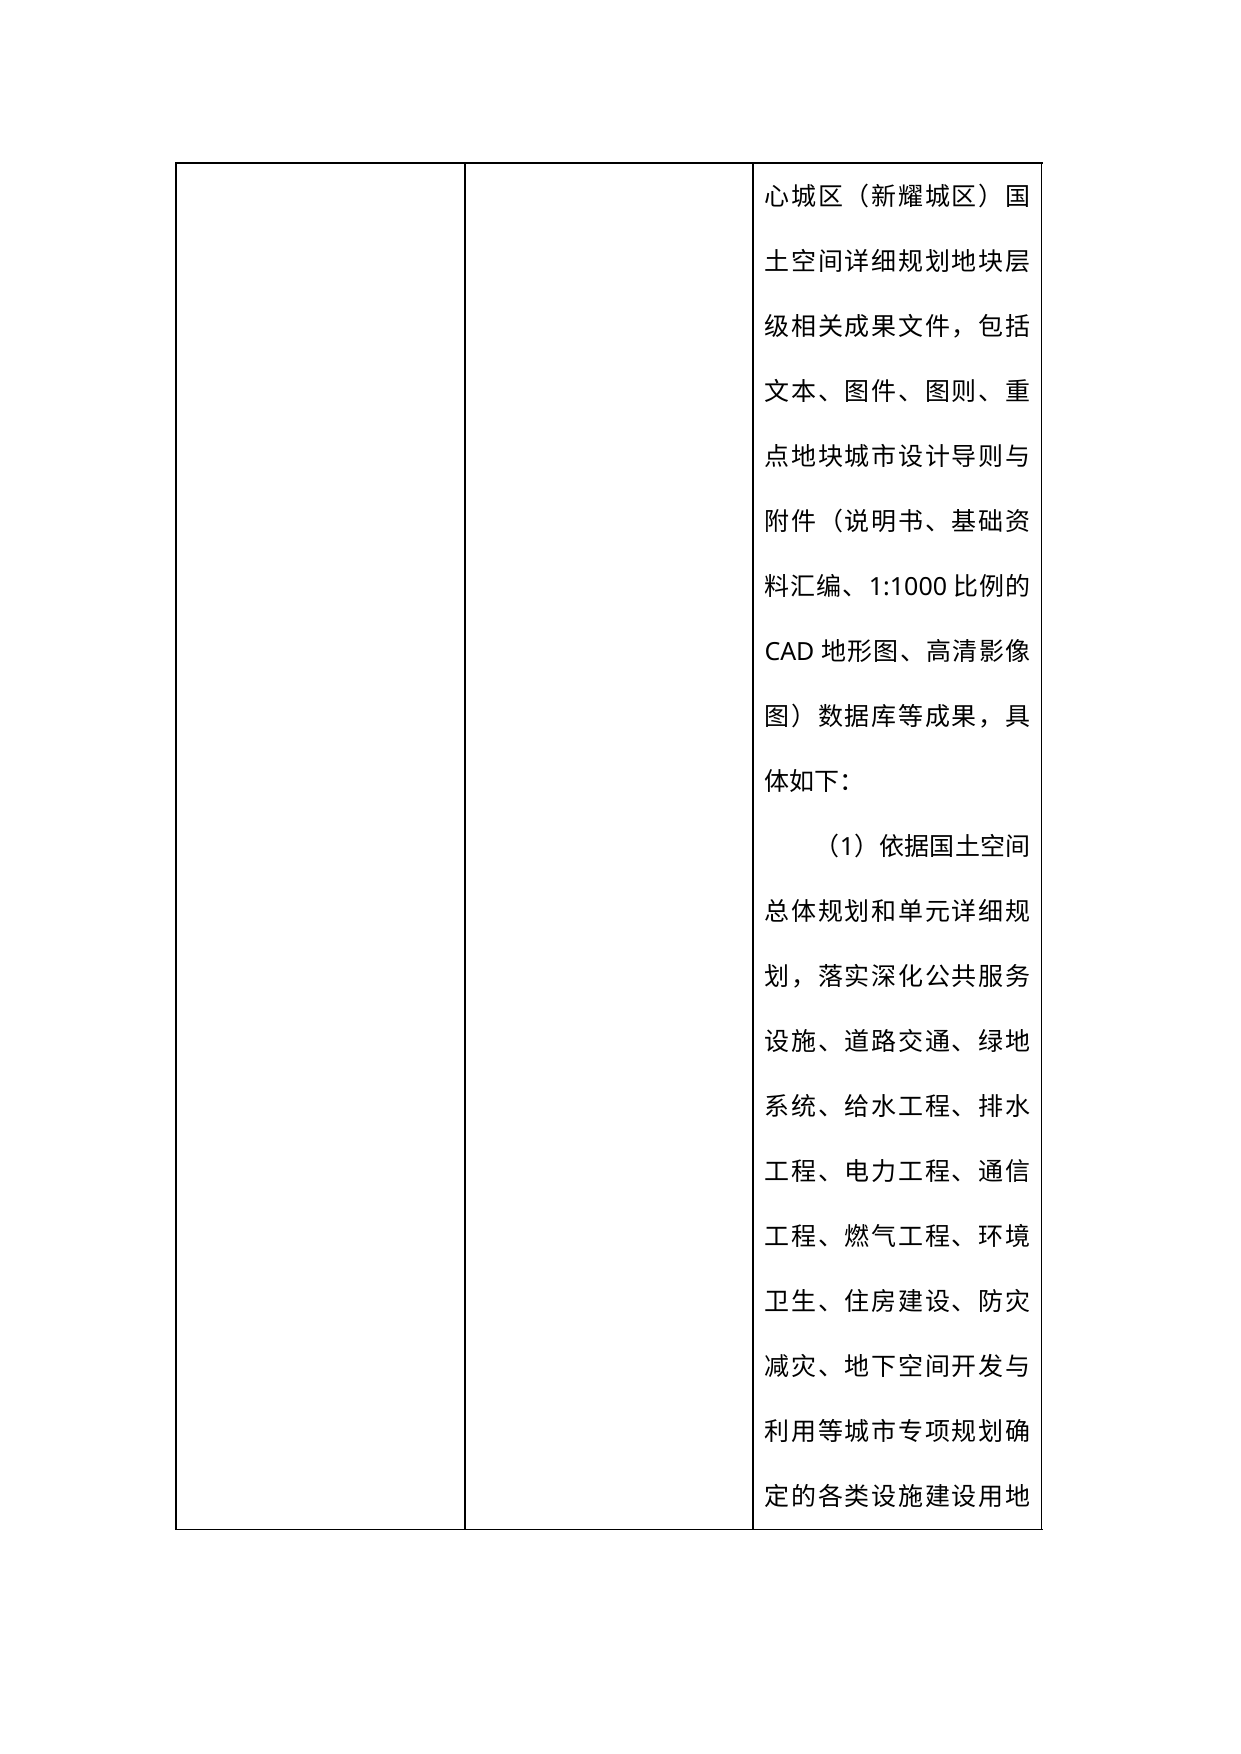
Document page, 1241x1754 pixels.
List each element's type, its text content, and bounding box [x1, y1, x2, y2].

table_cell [754, 164, 1041, 1528]
table_cell 1 [466, 164, 752, 1528]
table_cell [177, 164, 464, 1528]
